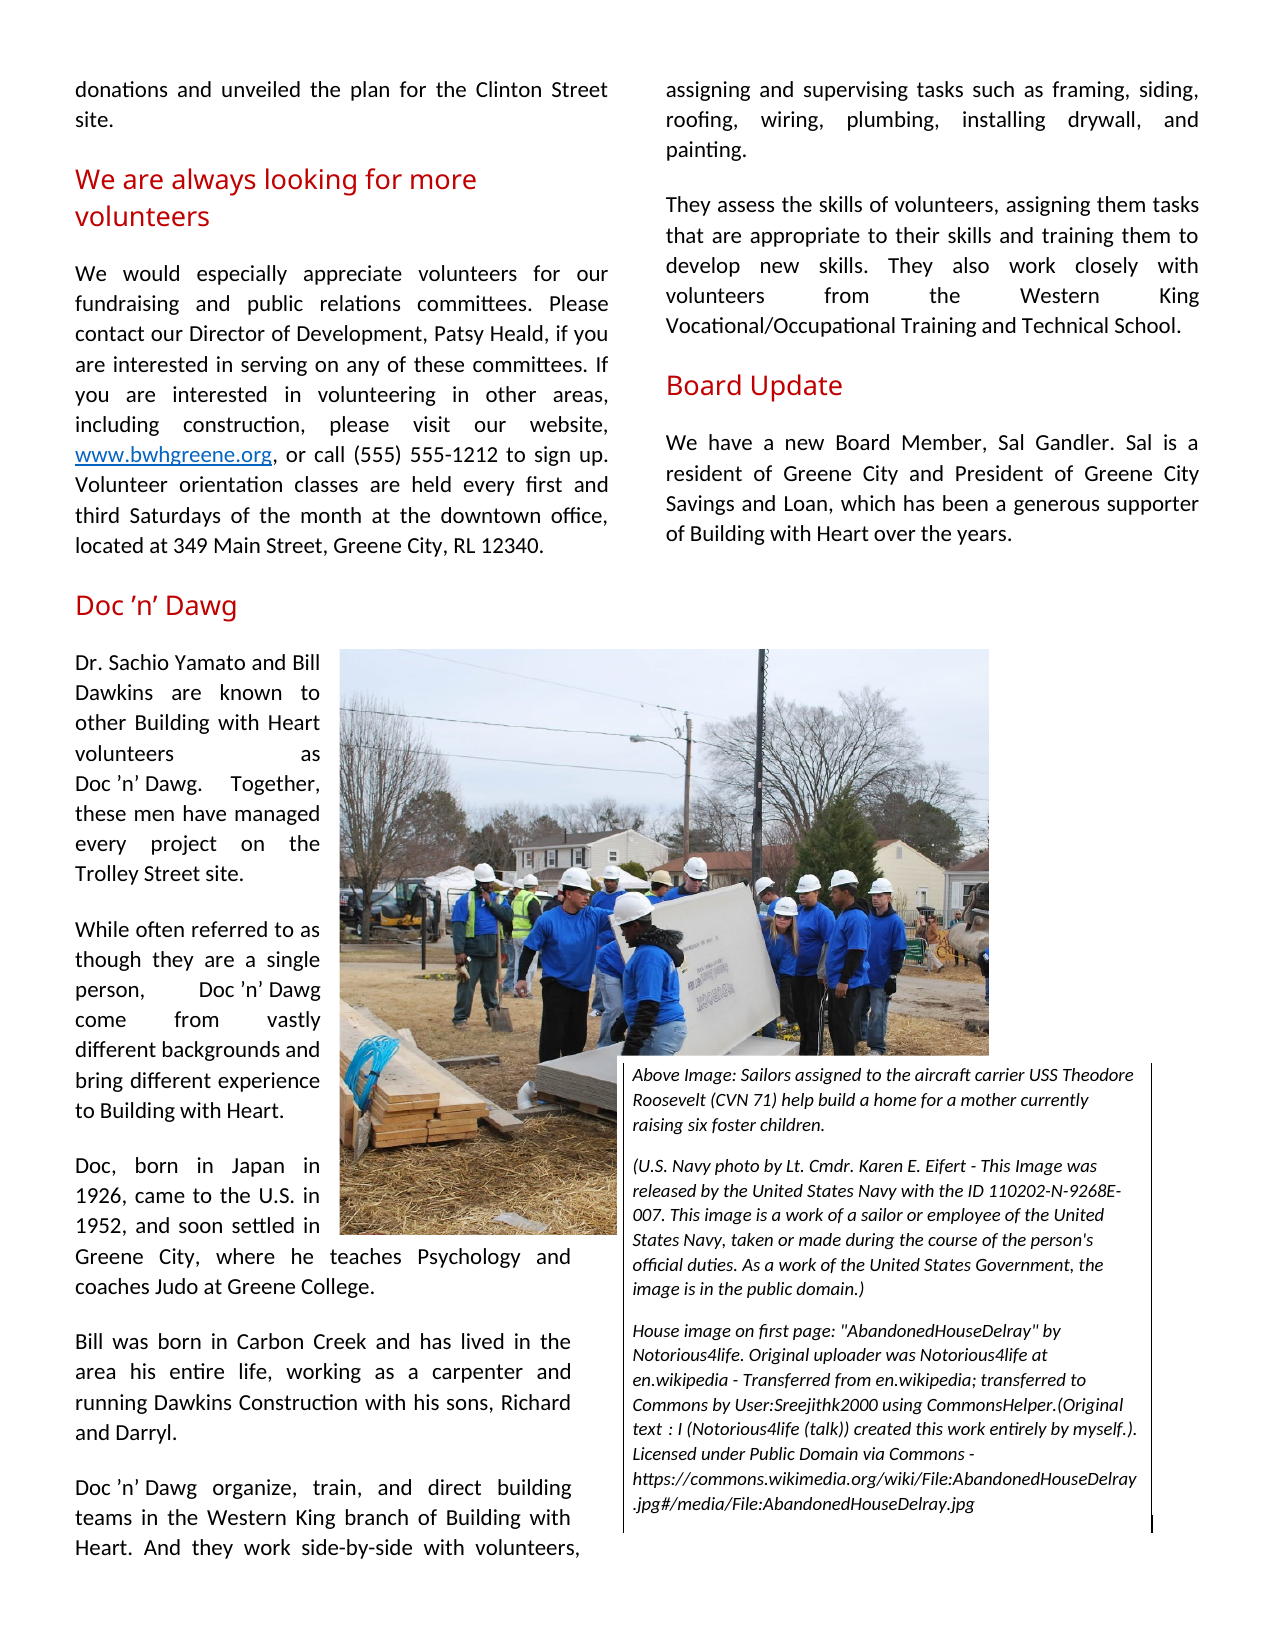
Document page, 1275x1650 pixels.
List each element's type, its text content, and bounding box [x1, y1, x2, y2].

picture [339, 649, 989, 1235]
subtitle We are always looking for more volunteers [75, 160, 609, 234]
text They assess the skills of volunteers, assigning them tasks that are appropriate to their skills and training them to develop new skills. They also work closely with volunteers from the Western King Vocational/Occupational Training and Technical School. [666, 191, 1200, 339]
subtitle Doc ’n’ Dawg [75, 586, 609, 623]
text Doc ’n’ Dawg organize, train, and direct building teams in the Western King branch of Building with Heart. And they work side-by-side with volunteers, assigning and supervising tasks such as framing, siding, roofing, wiring, plumbing, installing drywall, and painting. [75, 1473, 609, 1562]
text We have a new Board Member, Sal Gandler. Sal is a resident of Greene City and President of Greene City Savings and Loan, which has been a generous supporter of Building with Heart over the years. [666, 428, 1200, 547]
text Bill was born in Carbon Creek and has lived in the area his entire life, working as a carpenter and running Dawkins Construction with his sons, Richard and Darryl. [75, 1327, 609, 1446]
text Doc ’n’ Dawg organize, train, and direct building teams in the Western King branch of Building with Heart. And they work side-by-side with volunteers, assigning and supervising tasks such as framing, siding, roofing, wiring, plumbing, installing drywall, and painting. [666, 75, 1200, 163]
text We would especially appreciate volunteers for our fundraising and public relations committees. Please contact our Director of Development, Patsy Heald, if you are interested in serving on any of these committees. If you are interested in volunteering in other areas, including construction, please visit our website, www.bwhgreene.org, or call (555) 555-1212 to sign up. Volunteer orientation classes are held every first and third Saturdays of the month at the downtown office, located at 349 Main Street, Greene City, RL 12340. [75, 259, 609, 559]
subtitle Board Update [666, 367, 1200, 403]
text Doc, born in Japan in 1926, came to the U.S. in 1952, and soon settled in Greene City, where he teaches Psychology and coaches Judo at Greene College. [75, 1151, 609, 1300]
text Dr. Sachio Yamato and Bill Dawkins are known to other Building with Heart volunteers as Doc ’n’ Dawg. Together, these men have managed every project on the Trolley Street site. [75, 648, 609, 888]
text While often referred to as though they are a single person, Doc ’n’ Dawg come from vastly different backgrounds and bring different experience to Building with Heart. [75, 915, 339, 1124]
